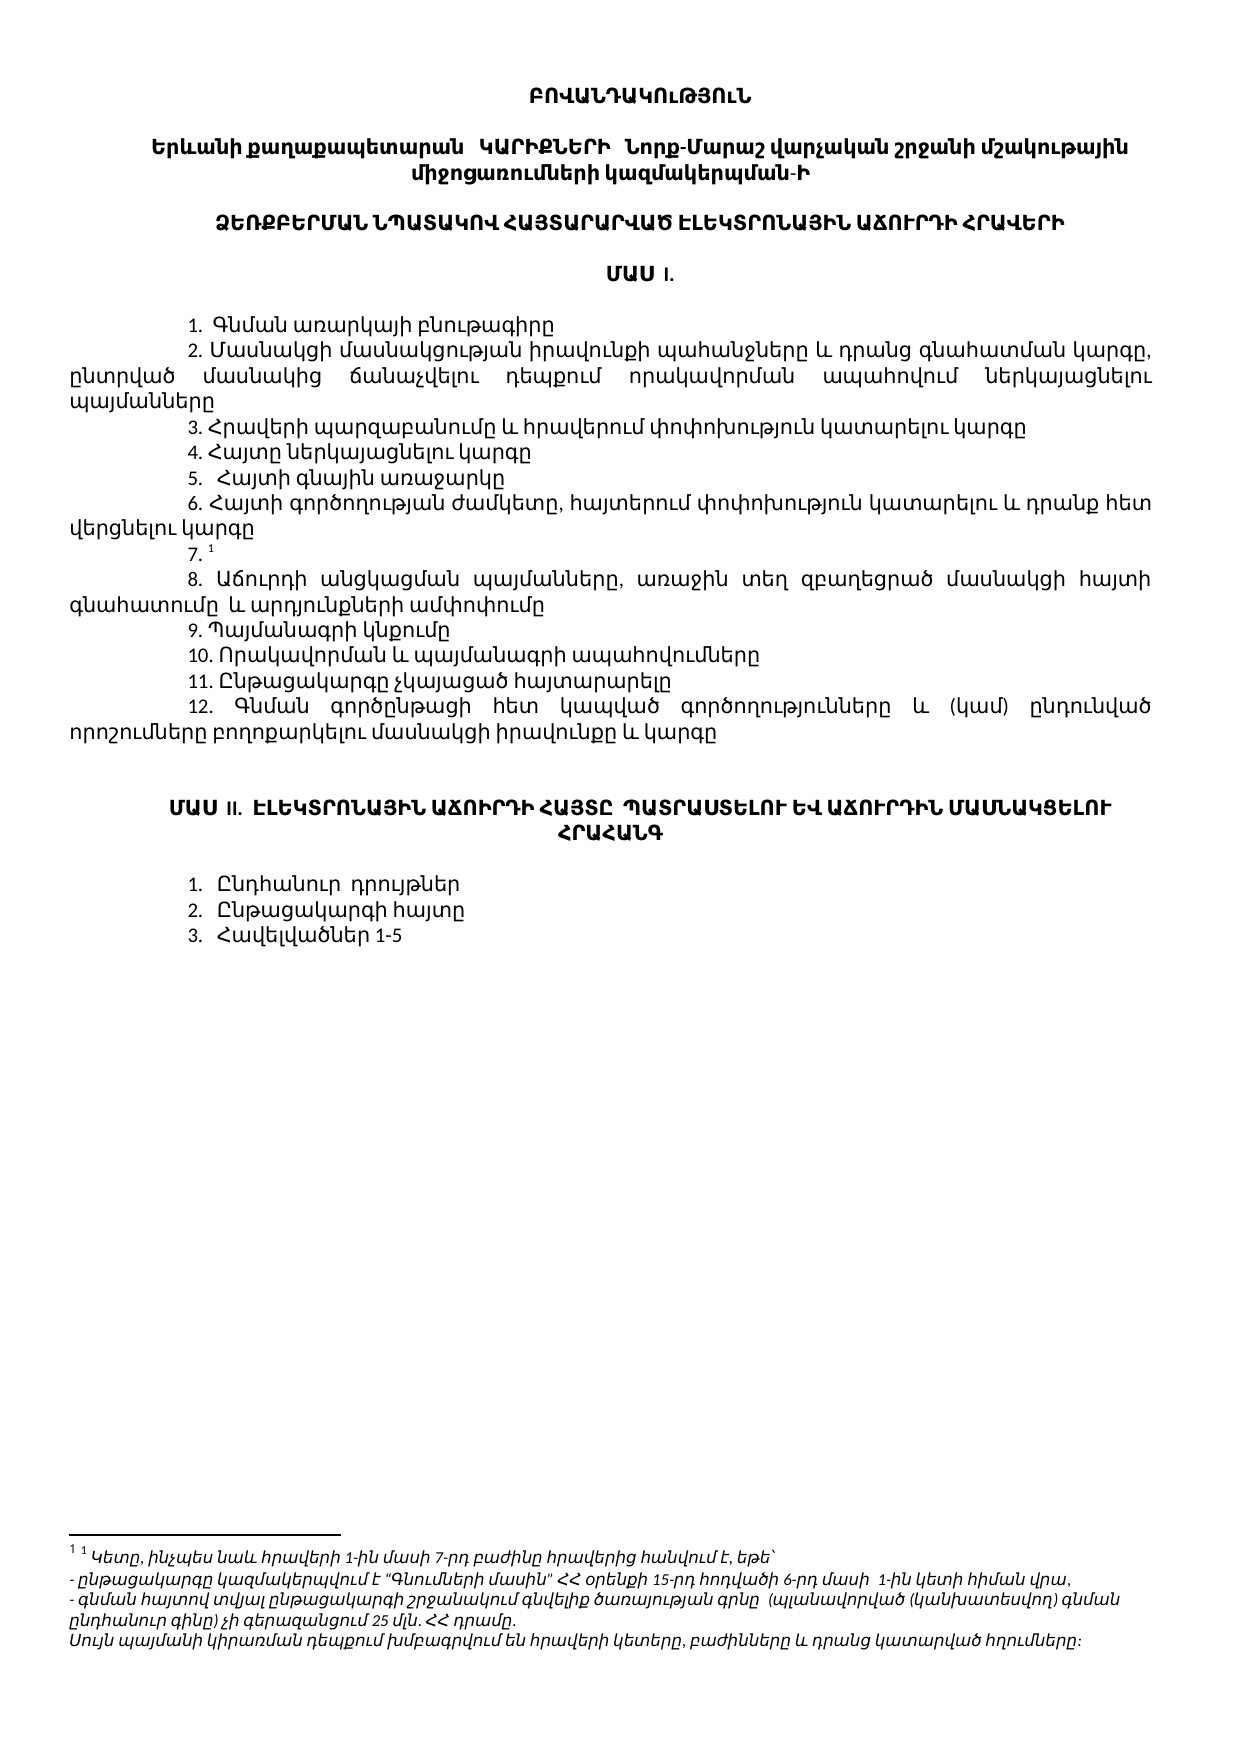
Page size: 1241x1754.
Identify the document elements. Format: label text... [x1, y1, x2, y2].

text 12. Գնման գործընթացի հետ կապված գործողությունները և (կամ) ընդունված որոշումները բողոքարկելու մասնակցի իրավունքը և կարգը [69, 693, 1152, 744]
text 8. Աճուրդի անցկացման պայմանները, առաջին տեղ զբաղեցրած մասնակցի հայտի գնահատումը և արդյունքների ամփոփումը [69, 566, 1152, 617]
text 1. Գնման առարկայի բնութագիրը [69, 312, 1152, 338]
text 6. Հայտի գործողության ժամկետը, հայտերում փոփոխություն կատարելու և դրանք հետ վերցնելու կարգը [69, 490, 1152, 541]
text 9. Պայմանագրի կնքումը [69, 617, 1152, 643]
text 3. Հրավերի պարզաբանումը և հրավերում փոփոխություն կատարելու կարգը [69, 414, 1152, 439]
text 10. Որակավորման և պայմանագրի ապահովումները [69, 643, 1152, 668]
text 3. Հավելվածներ 1-5 [69, 922, 1152, 948]
text 7. [69, 541, 1152, 566]
text ՄԱՍ I. [69, 261, 1152, 287]
text 4. Հայտը ներկայացնելու կարգը [69, 439, 1152, 465]
text 11. Ընթացակարգը չկայացած հայտարարելը [69, 668, 1152, 693]
text ՄԱՍ II. ԷԼԵԿՏՐՈՆԱՅԻՆ ԱՃՈԻՐԴԻ ՀԱՅՏԸ ՊԱՏՐԱՍՏԵԼՈՒ ԵՎ ԱՃՈՒՐԴԻՆ ՄԱՍՆԱԿՑԵԼՈՒ ՀՐԱՀԱՆԳ [69, 795, 1152, 846]
text 2. Ընթացակարգի հայտը [69, 897, 1152, 922]
text 2. Մասնակցի մասնակցության իրավունքի պահանջները և դրանց գնահատման կարգը, ընտրված մասնակից ճանաչվելու դեպքում որակավորման ապահովում ներկայացնելու պայմանները [69, 338, 1152, 414]
text Երևանի քաղաքապետարան ԿԱՐԻՔՆԵՐԻ Նորք-Մարաշ վարչական շրջանի մշակութային միջոցառումների կազմակերպման-Ի [69, 134, 1152, 185]
text 5. Հայտի գնային առաջարկը [69, 465, 1152, 490]
text ՁԵՌՔԲԵՐՄԱՆ ՆՊԱՏԱԿՈՎ ՀԱՅՏԱՐԱՐՎԱԾ ԷԼԵԿՏՐՈՆԱՅԻՆ ԱՃՈՒՐԴԻ ՀՐԱՎԵՐԻ [69, 211, 1152, 236]
text 1. Ընդհանուր դրույթներ [69, 871, 1152, 897]
text ԲՈՎԱՆԴԱԿՈւԹՅՈւՆ [69, 83, 1152, 109]
